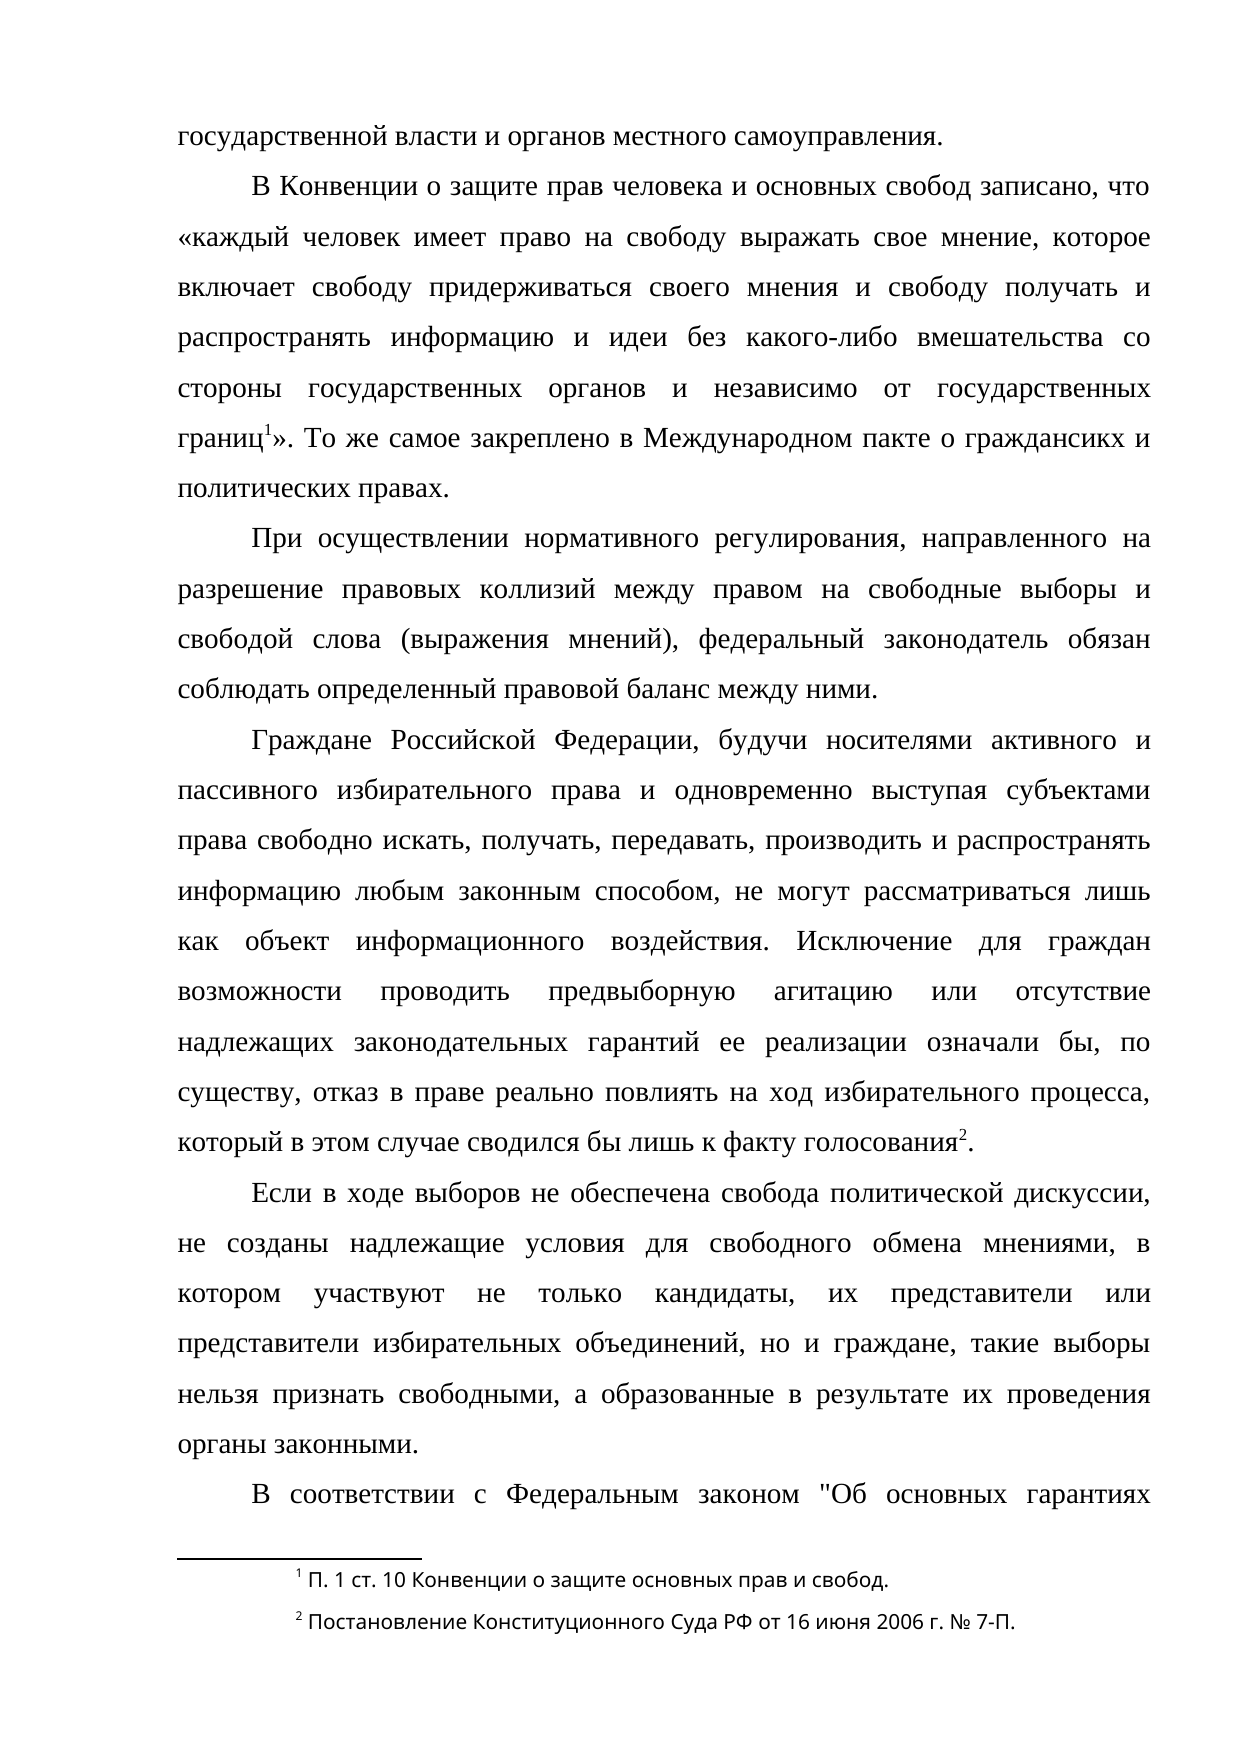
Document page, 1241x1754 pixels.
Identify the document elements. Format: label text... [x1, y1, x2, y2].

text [177, 1477, 1152, 1510]
text Если в ходе выборов не обеспечена свобода политической дискуссии, не созданы надлежащие условия для свободного обмена мнениями, в котором участвуют не только кандидаты, их представители или представители избирательных объединений, но и граждане, такие выборы нельзя признать свободными, а образованные в результате их проведения органы законными. [177, 1175, 1152, 1460]
text В Конвенции о защите прав человека и основных свобод записано, что «каждый человек имеет право на свободу выражать свое мнение, которое включает свободу придерживаться своего мнения и свободу получать и распространять информацию и идеи без какого-либо вмешательства со стороны государственных органов и независимо от государственных границ». То же самое закреплено в Международном пакте о граждансикх и политических правах. [177, 168, 1152, 504]
text Граждане Российской Федерации, будучи носителями активного и пассивного избирательного права и одновременно выступая субъектами права свободно искать, получать, передавать, производить и распространять информацию любым законным способом, не могут рассматриваться лишь как объект информационного воздействия. Исключение для граждан возможности проводить предвыборную агитацию или отсутствие надлежащих законодательных гарантий ее реализации означали бы, по существу, отказ в праве реально повлиять на ход избирательного процесса, который в этом случае сводился бы лишь к факту голосования. [177, 722, 1152, 1158]
text При осуществлении нормативного регулирования, направленного на разрешение правовых коллизий между правом на свободные выборы и свободой слова (выражения мнений), федеральный законодатель обязан соблюдать определенный правовой баланс между ними. [177, 521, 1152, 705]
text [177, 118, 1152, 152]
